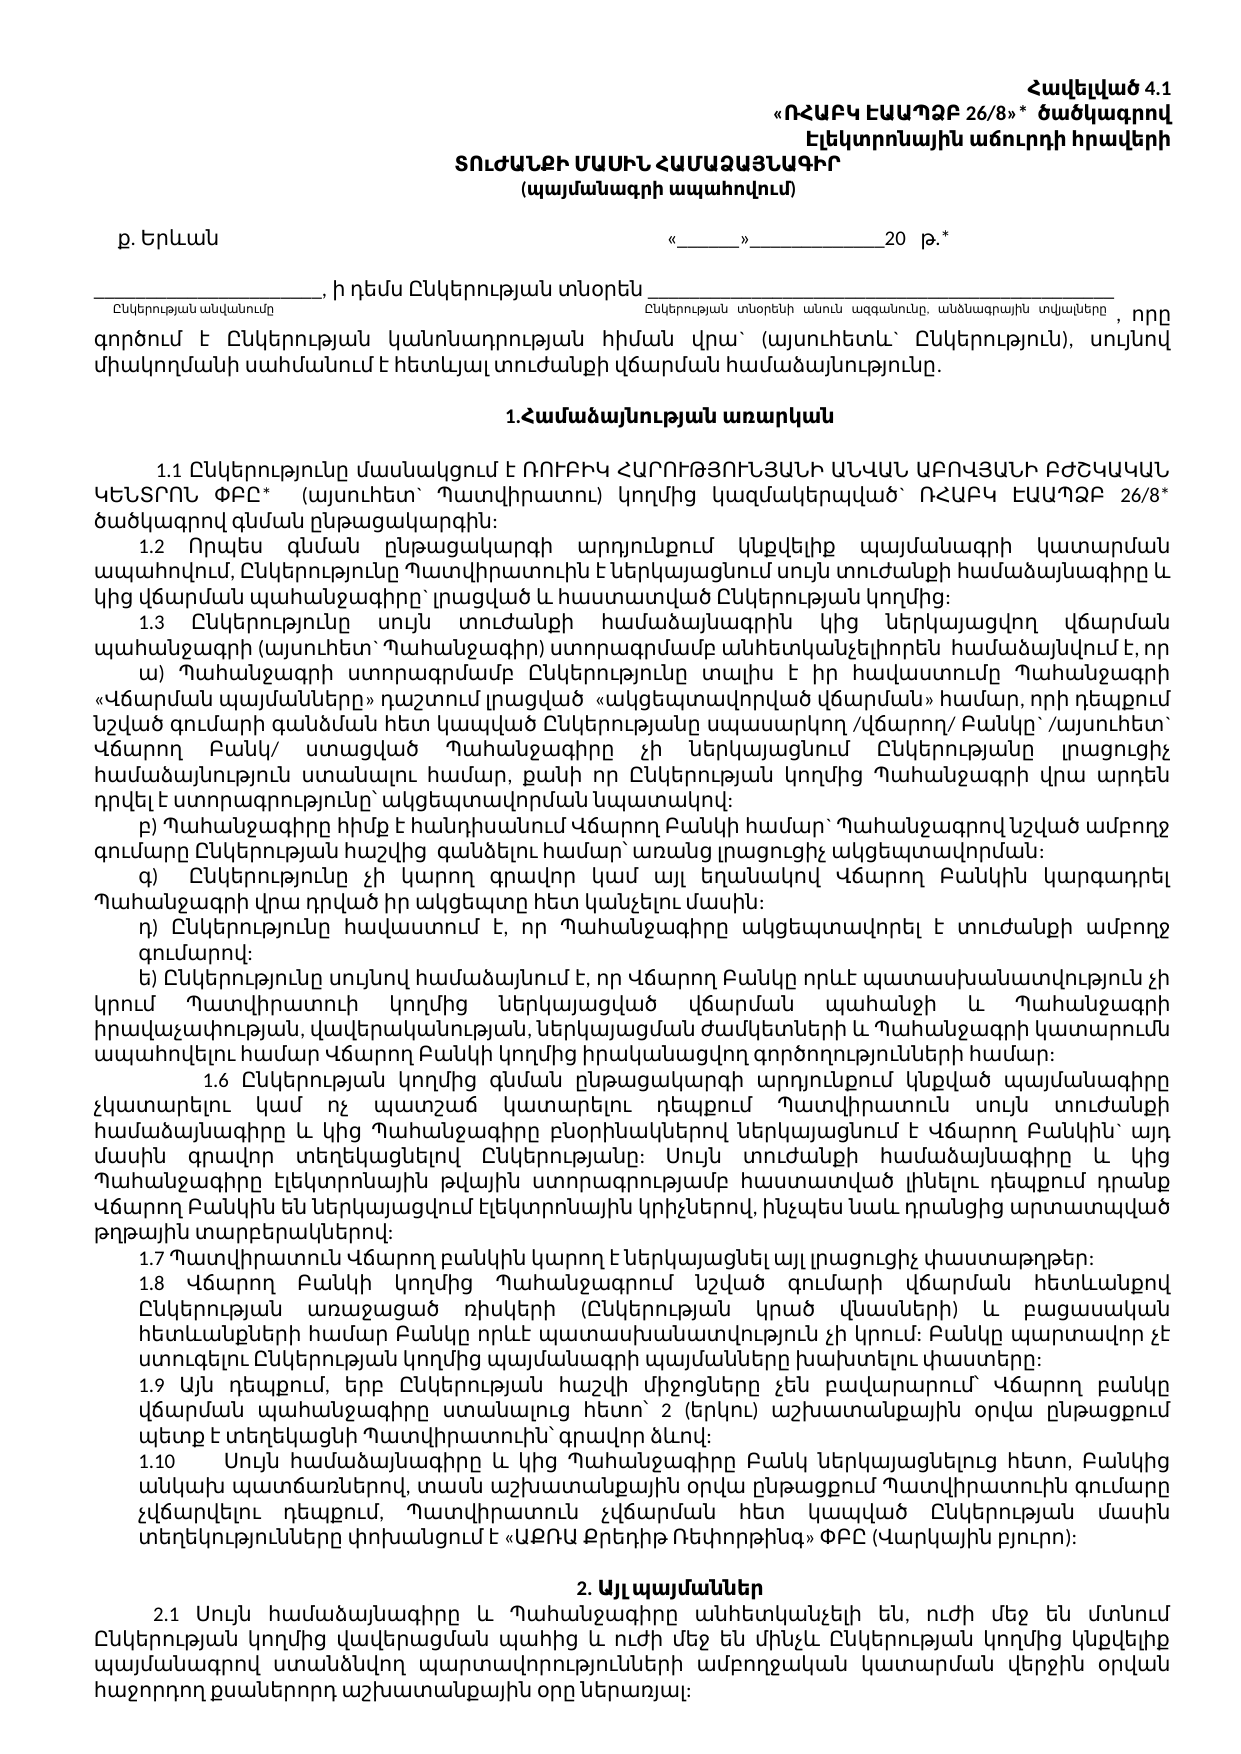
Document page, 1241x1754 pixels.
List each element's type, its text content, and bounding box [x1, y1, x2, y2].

text դ) Ընկերությունը հավաստում է, որ Պահանջագիրը ակցեպտավորել է տուժանքի ամբողջ գումարով: [138, 914, 1171, 965]
text Էլեկտրոնային աճուրդի հրավերի [94, 126, 1171, 151]
text գ) Ընկերությունը չի կարող գրավոր կամ այլ եղանակով Վճարող Բանկին կարգադրել Պահանջագրի վրա դրված իր ակցեպտը հետ կանչելու մասին: [94, 864, 1171, 914]
text 2.1 Սույն համաձայնագիրը և Պահանջագիրը անհետկանչելի են, ուժի մեջ են մտնում Ընկերության կողմից վավերացման պահից և ուժի մեջ են մինչև Ընկերության կողմից կնքվելիք պայմանագրով ստանձնվող պարտավորությունների ամբողջական կատարման վերջին օրվան հաջորդող քսաներորդ աշխատանքային օրը ներառյալ: [94, 1601, 1171, 1702]
text 1.2 Որպես գնման ընթացակարգի արդյունքում կնքվելիք պայմանագրի կատարման ապահովում, Ընկերությունը Պատվիրատուին է ներկայացնում սույն տուժանքի համաձայնագիրը և կից վճարման պահանջագիրը` լրացված և հաստատված Ընկերության կողմից: [94, 533, 1171, 609]
text ա) Պահանջագրի ստորագրմամբ Ընկերությունը տալիս է իր հավաստումը Պահանջագրի «Վճարման պայմանները» դաշտում լրացված «ակցեպտավորված վճարման» համար, որի դեպքում նշված գումարի գանձման հետ կապված Ընկերությանը սպասարկող /վճարող/ Բանկը` /այսուհետ` Վճարող Բանկ/ ստացված Պահանջագիրը չի ներկայացնում Ընկերությանը լրացուցիչ համաձայնություն ստանալու համար, քանի որ Ընկերության կողմից Պահանջագրի վրա արդեն դրվել է ստորագրությունը՝ ակցեպտավորման նպատակով: [94, 660, 1171, 813]
text 1.10 Սույն համաձայնագիրը և կից Պահանջագիրը Բանկ ներկայացնելուց հետո, Բանկից անկախ պատճառներով, տասն աշխատանքային օրվա ընթացքում Պատվիրատուին գումարը չվճարվելու դեպքում, Պատվիրատուն չվճարման հետ կապված Ընկերության մասին տեղեկությունները փոխանցում է «ԱՔՌԱ Քրեդիթ Ռեփորթինգ» ՓԲԸ (Վարկային բյուրո): [138, 1448, 1171, 1550]
text Հավելված 4.1 [94, 75, 1171, 100]
text ե) Ընկերությունը սույնով համաձայնում է, որ Վճարող Բանկը որևէ պատասխանատվություն չի կրում Պատվիրատուի կողմից ներկայացված վճարման պահանջի և Պահանջագրի իրավաչափության, վավերականության, ներկայացման ժամկետների և Պահանջագրի կատարումն ապահովելու համար Վճարող Բանկի կողմից իրականացվող գործողությունների համար: [94, 965, 1171, 1067]
text բ) Պահանջագիրը հիմք է հանդիսանում Վճարող Բանկի համար` Պահանջագրով նշված ամբողջ գումարը Ընկերության հաշվից գանձելու համար՝ առանց լրացուցիչ ակցեպտավորման: [94, 813, 1171, 864]
text ՏՈւԺԱՆՔԻ ՄԱՍԻՆ ՀԱՄԱՁԱՅՆԱԳԻՐ [94, 151, 1171, 177]
text 1.9 Այն դեպքում, երբ Ընկերության հաշվի միջոցները չեն բավարարում՝ Վճարող բանկը վճարման պահանջագիրը ստանալուց հետո՝ 2 (երկու) աշխատանքային օրվա ընթացքում պետք է տեղեկացնի Պատվիրատուին՝ գրավոր ձևով: [138, 1372, 1171, 1448]
text (պայմանագրի ապահովում) [94, 177, 1171, 199]
text 1.8 Վճարող Բանկի կողմից Պահանջագրում նշված գումարի վճարման հետևանքով Ընկերության առաջացած ռիսկերի (Ընկերության կրած վնասների) և բացասական հետևանքների համար Բանկը որևէ պատասխանատվություն չի կրում: Բանկը պարտավոր չէ ստուգելու Ընկերության կողմից պայմանագրի պայմանները խախտելու փաստերը: [138, 1270, 1171, 1372]
text 2. Այլ պայմաններ [169, 1575, 1171, 1601]
text «ՌՀԱԲԿ ԷԱԱՊՁԲ 26/8»* ծածկագրով [94, 100, 1171, 126]
text ______________________, ի դեմս Ընկերության տնօրեն _____________________________________________ [94, 276, 1171, 301]
text 1.1 Ընկերությունը մասնակցում է ՌՈՒԲԻԿ ՀԱՐՈՒԹՅՈՒՆՅԱՆԻ ԱՆՎԱՆ ԱԲՈՎՅԱՆԻ ԲԺՇԿԱԿԱՆ ԿԵՆՏՐՈՆ ՓԲԸ* (այսուհետ` Պատվիրատու) կողմից կազմակերպված` ՌՀԱԲԿ ԷԱԱՊՁԲ 26/8* ծածկագրով գնման ընթացակարգին: [94, 457, 1171, 533]
text 1.7 Պատվիրատուն Վճարող բանկին կարող է ներկայացնել այլ լրացուցիչ փաստաթղթեր: [138, 1245, 1171, 1270]
text 1.6 Ընկերության կողմից գնման ընթացակարգի արդյունքում կնքված պայմանագիրը չկատարելու կամ ոչ պատշաճ կատարելու դեպքում Պատվիրատուն սույն տուժանքի համաձայնագիրը և կից Պահանջագիրը բնօրինակներով ներկայացնում է Վճարող Բանկին` այդ մասին գրավոր տեղեկացնելով Ընկերությանը: Սույն տուժանքի համաձայնագիրը և կից Պահանջագիրը էլեկտրոնային թվային ստորագրությամբ հաստատված լինելու դեպքում դրանք Վճարող Բանկին են ներկայացվում էլեկտրոնային կրիչներով, ինչպես նաև դրանցից արտատպված թղթային տարբերակներով: [94, 1067, 1171, 1245]
text 1.Համաձայնության առարկան [169, 403, 1171, 428]
text 1.3 Ընկերությունը սույն տուժանքի համաձայնագրին կից ներկայացվող վճարման պահանջագրի (այսուհետ` Պահանջագիր) ստորագրմամբ անհետկանչելիորեն համաձայնվում է, որ [94, 609, 1171, 660]
text Ընկերության անվանումը Ընկերության տնօրենի անուն ազգանունը, անձնագրային տվյալները , որը գործում է Ընկերության կանոնադրության հիման վրա` (այսուհետև` Ընկերություն), սույնով միակողմանի սահմանում է հետևյալ տուժանքի վճարման համաձայնությունը. [94, 301, 1171, 377]
text ք. Երևան «______»_____________20 թ.* [94, 225, 1171, 250]
